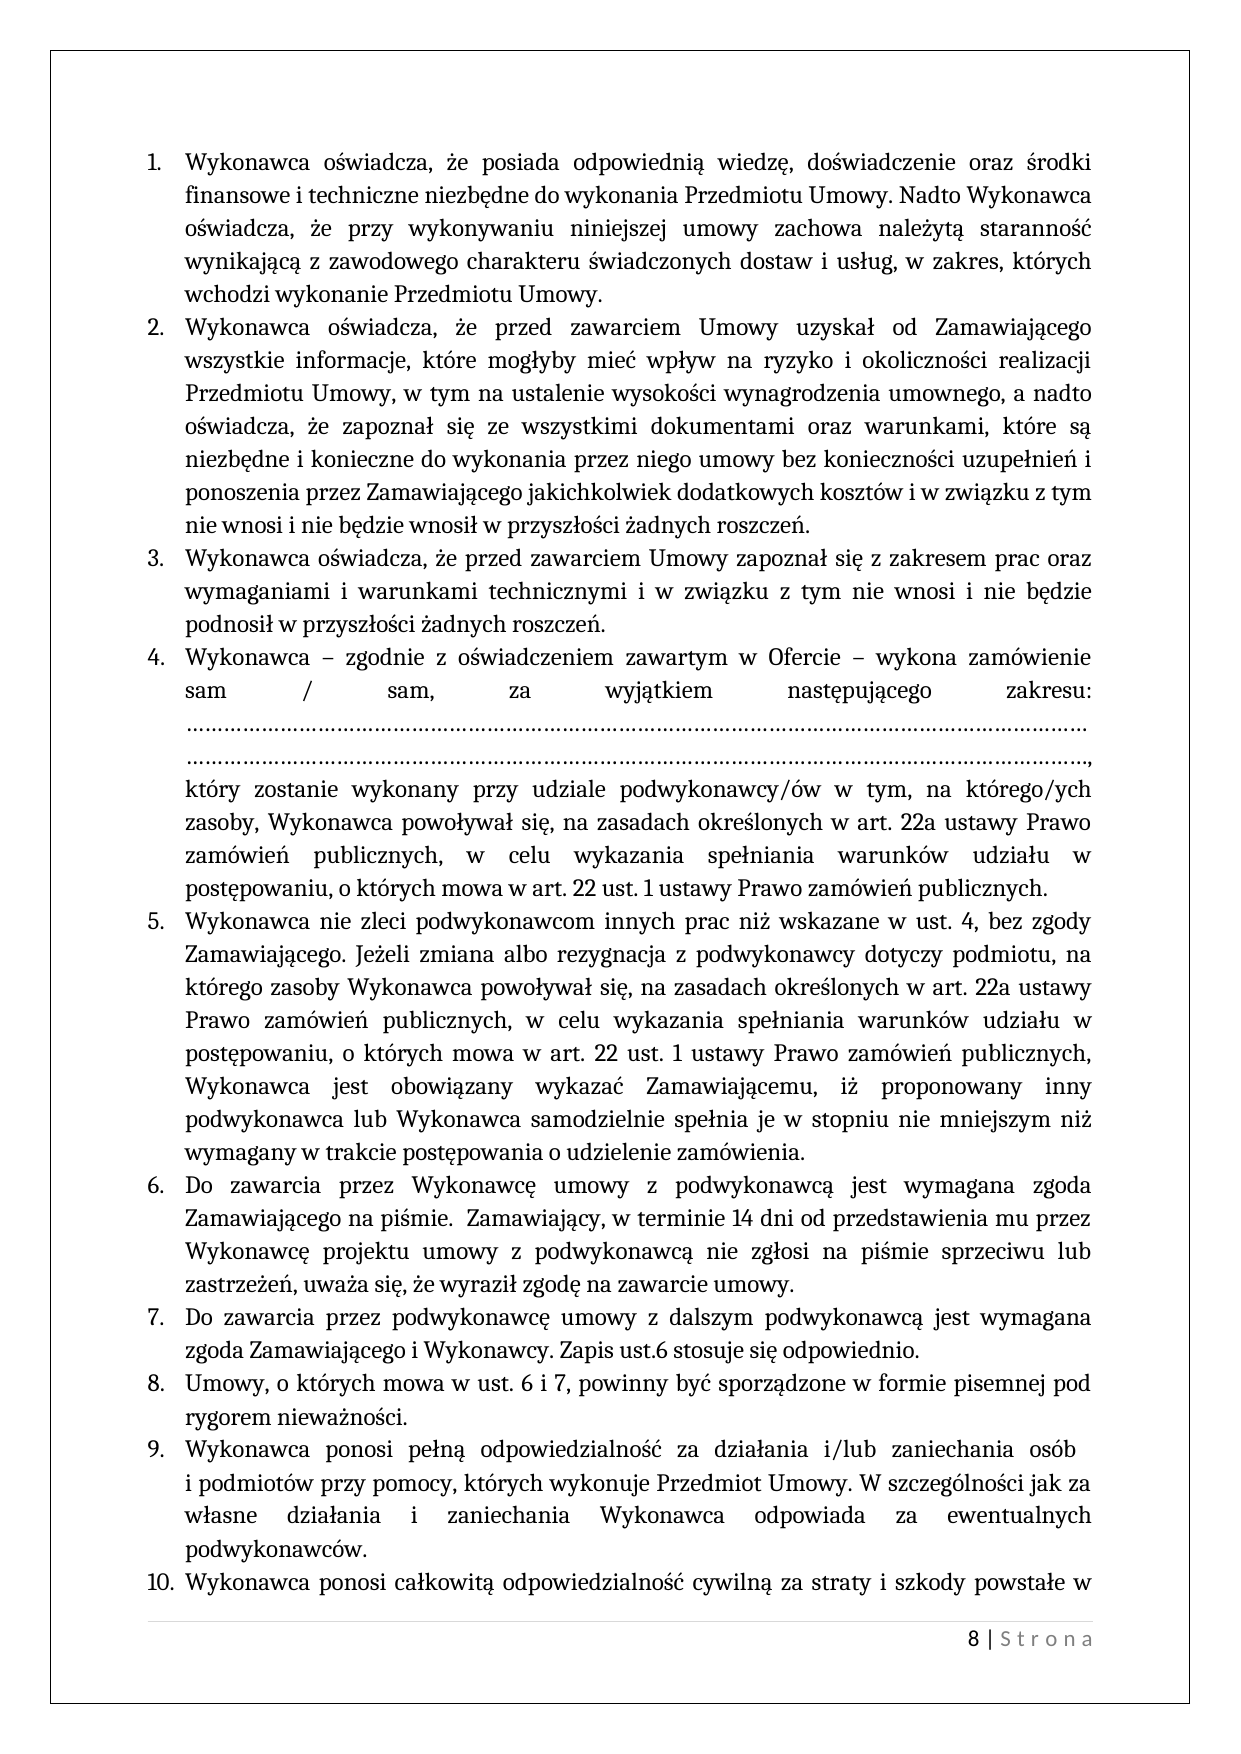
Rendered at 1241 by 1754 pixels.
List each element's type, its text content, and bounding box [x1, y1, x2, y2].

list Umowy, o których mowa w ust. 6 i 7, powinny być sporządzone w formie pisemnej pod rygorem nieważności. [147, 1369, 1093, 1431]
list Wykonawca oświadcza, że posiada odpowiednią wiedzę, doświadczenie oraz środki finansowe i techniczne niezbędne do wykonania Przedmiotu Umowy. Nadto Wykonawca oświadcza, że przy wykonywaniu niniejszej umowy zachowa należytą staranność wynikającą z zawodowego charakteru świadczonych dostaw i usług, w zakres, których wchodzi wykonanie Przedmiotu Umowy. [147, 148, 1093, 308]
list Do zawarcia przez Wykonawcę umowy z podwykonawcą jest wymagana zgoda Zamawiającego na piśmie. Zamawiający, w terminie 14 dni od przedstawienia mu przez Wykonawcę projektu umowy z podwykonawcą nie zgłosi na piśmie sprzeciwu lub zastrzeżeń, uważa się, że wyraził zgodę na zawarcie umowy. [147, 1171, 1093, 1299]
list Wykonawca oświadcza, że przed zawarciem Umowy uzyskał od Zamawiającego wszystkie informacje, które mogłyby mieć wpływ na ryzyko i okoliczności realizacji Przedmiotu Umowy, w tym na ustalenie wysokości wynagrodzenia umownego, a nadto oświadcza, że zapoznał się ze wszystkimi dokumentami oraz warunkami, które są niezbędne i konieczne do wykonania przez niego umowy bez konieczności uzupełnień i ponoszenia przez Zamawiającego jakichkolwiek dodatkowych kosztów i w związku z tym nie wnosi i nie będzie wnosił w przyszłości żadnych roszczeń. [147, 313, 1093, 539]
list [147, 1567, 1093, 1596]
list Wykonawca – zgodnie z oświadczeniem zawartym w Ofercie – wykona zamówienie sam / sam, za wyjątkiem następującego zakresu: ………………………………………………………………………………………………………………………………………………………………………………………………………………………………………………………………, [147, 643, 1093, 771]
list Wykonawca ponosi pełną odpowiedzialność za działania i/lub zaniechania osób i podmiotów przy pomocy, których wykonuje Przedmiot Umowy. W szczególności jak za własne działania i zaniechania Wykonawca odpowiada za ewentualnych podwykonawców. [147, 1435, 1093, 1563]
list Wykonawca oświadcza, że przed zawarciem Umowy zapoznał się z zakresem prac oraz wymaganiami i warunkami technicznymi i w związku z tym nie wnosi i nie będzie podnosił w przyszłości żadnych roszczeń. [147, 544, 1093, 639]
list Do zawarcia przez podwykonawcę umowy z dalszym podwykonawcą jest wymagana zgoda Zamawiającego i Wykonawcy. Zapis ust.6 stosuje się odpowiednio. [147, 1303, 1093, 1365]
list który zostanie wykonany przy udziale podwykonawcy/ów w tym, na którego/ych zasoby, Wykonawca powoływał się, na zasadach określonych w art. 22a ustawy Prawo zamówień publicznych, w celu wykazania spełniania warunków udziału w postępowaniu, o których mowa w art. 22 ust. 1 ustawy Prawo zamówień publicznych. [185, 775, 1093, 903]
list Wykonawca nie zleci podwykonawcom innych prac niż wskazane w ust. 4, bez zgody Zamawiającego. Jeżeli zmiana albo rezygnacja z podwykonawcy dotyczy podmiotu, na którego zasoby Wykonawca powoływał się, na zasadach określonych w art. 22a ustawy Prawo zamówień publicznych, w celu wykazania spełniania warunków udziału w postępowaniu, o których mowa w art. 22 ust. 1 ustawy Prawo zamówień publicznych, Wykonawca jest obowiązany wykazać Zamawiającemu, iż proponowany inny podwykonawca lub Wykonawca samodzielnie spełnia je w stopniu nie mniejszym niż wymagany w trakcie postępowania o udzielenie zamówienia. [147, 907, 1093, 1167]
